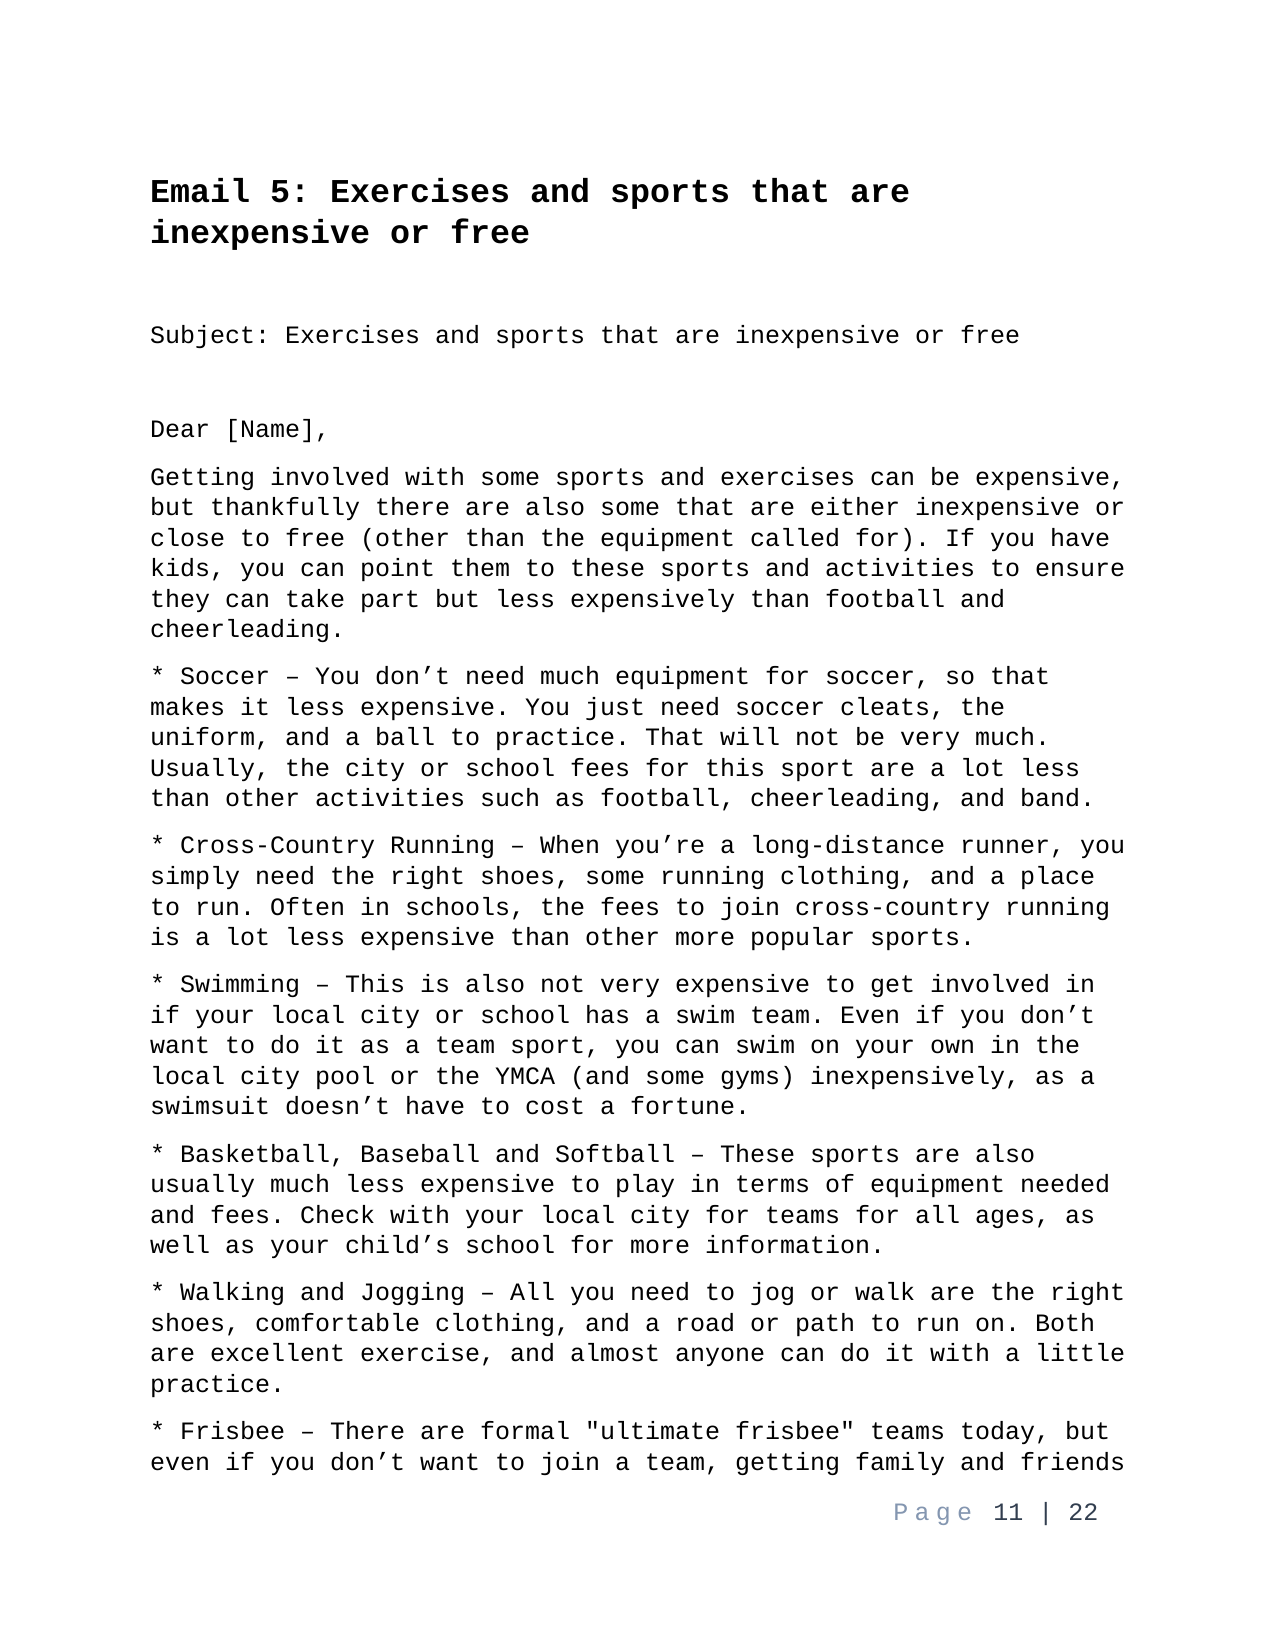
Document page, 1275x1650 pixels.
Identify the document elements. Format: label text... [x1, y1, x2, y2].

text * Basketball, Baseball and Softball – These sports are also usually much less expensive to play in terms of equipment needed and fees. Check with your local city for teams for all ages, as well as your child’s school for more information. [150, 1141, 1125, 1261]
text * Walking and Jogging – All you need to jog or walk are the right shoes, comfortable clothing, and a road or path to run on. Both are excellent exercise, and almost anyone can do it with a little practice. [150, 1280, 1125, 1400]
text * Cross-Country Running – When you’re a long-distance runner, you simply need the right shoes, some running clothing, and a place to run. Often in schools, the fees to join cross-country running is a lot less expensive than other more popular sports. [150, 833, 1125, 953]
text Getting involved with some sports and exercises can be expensive, but thankfully there are also some that are either inexpensive or close to free (other than the equipment called for). If you have kids, you can point them to these sports and activities to ensure they can take part but less expensively than football and cheerleading. [150, 464, 1125, 645]
subtitle Email 5: Exercises and sports that are inexpensive or free [150, 175, 1125, 254]
text * Swimming – This is also not very expensive to get involved in if your local city or school has a swim team. Even if you don’t want to do it as a team sport, you can swim on your own in the local city pool or the YMCA (and some gyms) inexpensively, as a swimsuit doesn’t have to cost a fortune. [150, 972, 1125, 1122]
text * Soccer – You don’t need much equipment for soccer, so that makes it less expensive. You just need soccer cleats, the uniform, and a ball to practice. That will not be very much. Usually, the city or school fees for this sport are a lot less than other activities such as football, cheerleading, and band. [150, 664, 1125, 814]
text Subject: Exercises and sports that are inexpensive or free [150, 322, 1125, 351]
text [150, 1419, 1125, 1477]
text Dear [Name], [150, 417, 1125, 445]
